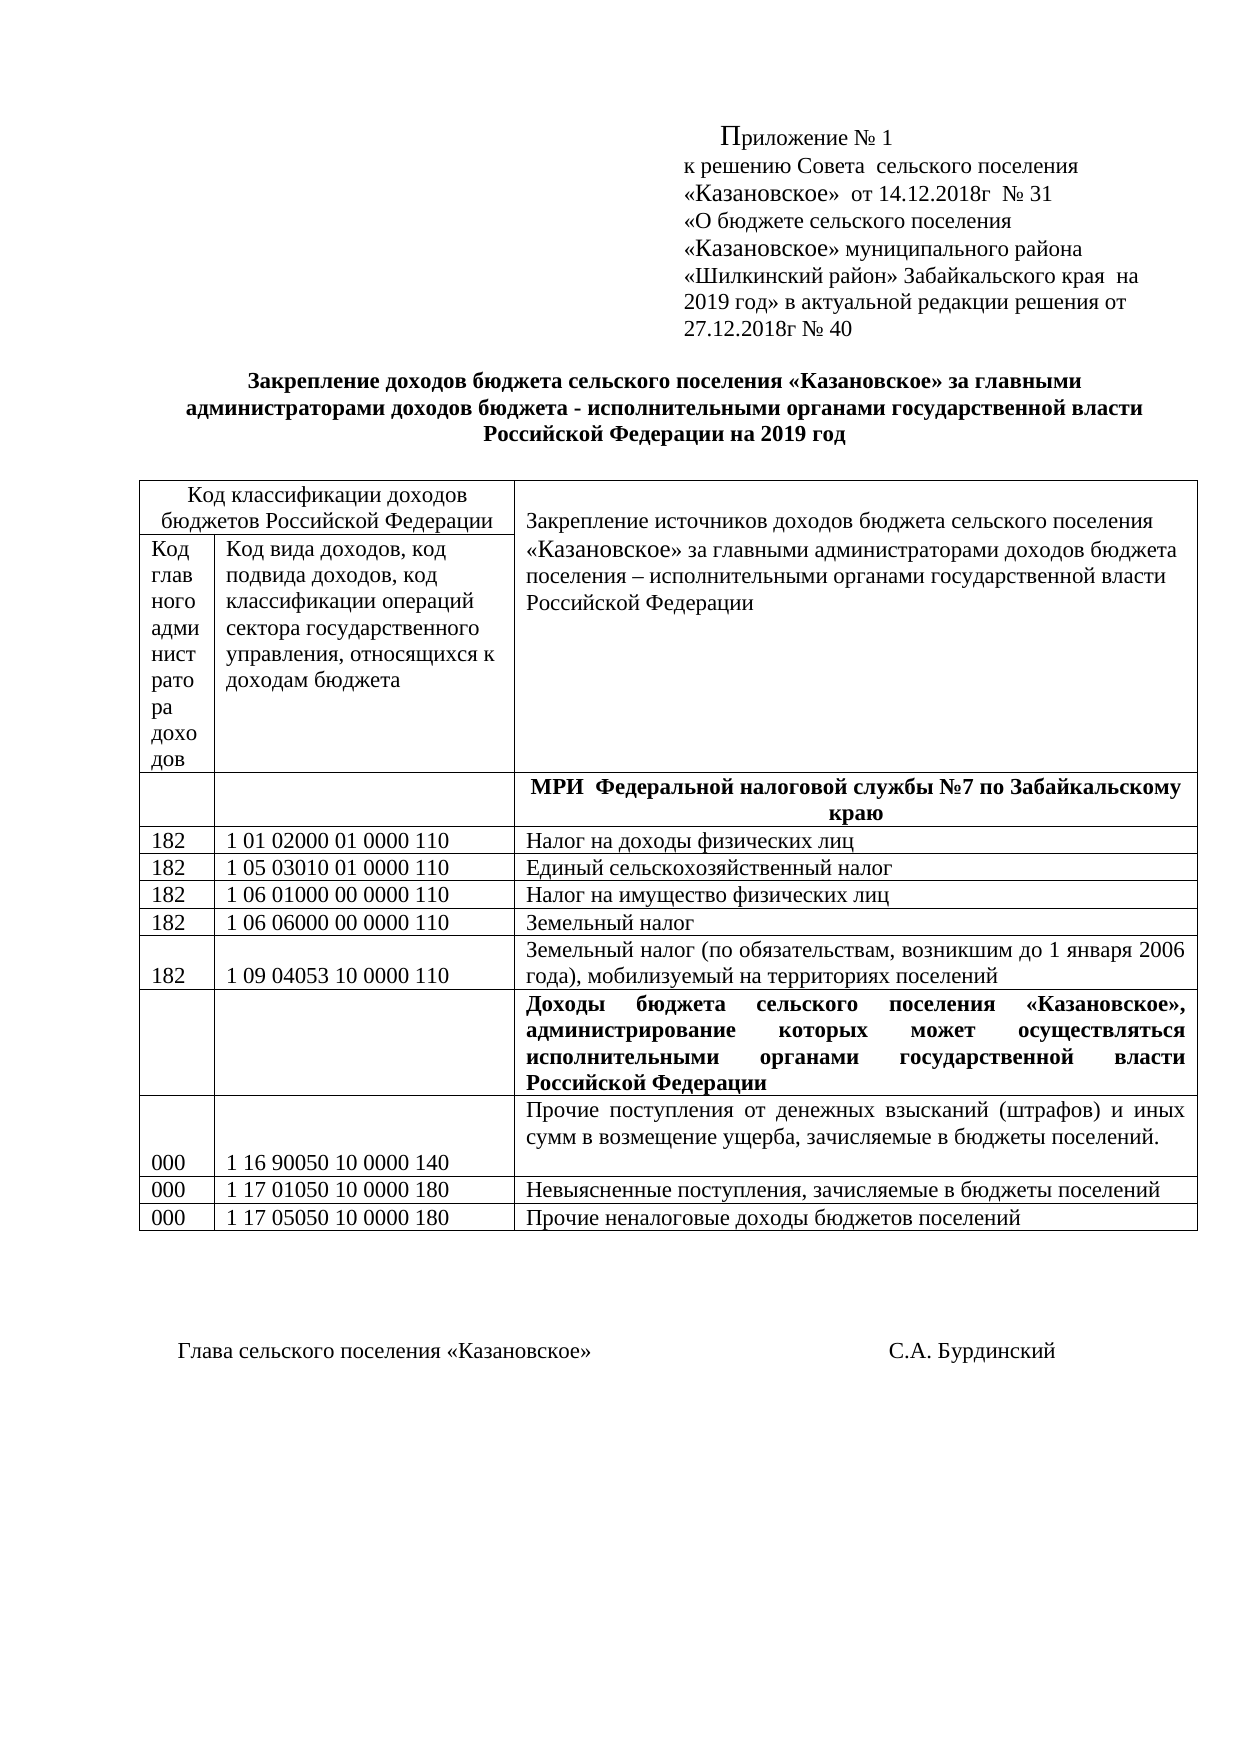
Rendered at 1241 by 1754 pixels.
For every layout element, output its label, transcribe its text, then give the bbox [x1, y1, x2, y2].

table_cell 1 06 01000 00 0000 110 [215, 881, 514, 908]
table_cell Земельный налог (по обязательствам, возникшим до 1 января 2006 года), мобилизуемый на территориях поселений [515, 936, 1197, 989]
table_cell 182 [140, 881, 214, 908]
table_cell 000 [140, 1177, 214, 1203]
table_cell 000 [140, 1096, 214, 1176]
table_cell Налог на доходы физических лиц [515, 827, 1197, 853]
table_cell 1 05 03010 01 0000 110 [215, 854, 514, 880]
table_cell 182 [140, 909, 214, 935]
table_cell 182 [140, 827, 214, 853]
table_cell 1 17 05050 10 0000 180 [215, 1204, 514, 1230]
table_cell 1 01 02000 01 0000 110 [215, 827, 514, 853]
text Закрепление доходов бюджета сельского поселения «Казановское» за главными администраторами доходов бюджета - исполнительными органами государственной власти Российской Федерации на 2019 год [177, 367, 1152, 446]
table_cell 1 16 90050 10 0000 140 [215, 1096, 514, 1176]
text к решению Совета сельского поселения «Казановское» от 14.12.2018г № 31 [683, 152, 1152, 207]
table_cell Прочие неналоговые доходы бюджетов поселений [515, 1204, 1197, 1230]
table_cell 1 06 06000 00 0000 110 [215, 909, 514, 935]
table_cell 1 09 04053 10 0000 110 [215, 936, 514, 989]
table_cell Прочие поступления от денежных взысканий (штрафов) и иных сумм в возмещение ущерба, зачисляемые в бюджеты поселений. [515, 1096, 1197, 1176]
table_cell Земельный налог [515, 909, 1197, 935]
table_cell Единый сельскохозяйственный налог [515, 854, 1197, 880]
table_cell 182 [140, 936, 214, 989]
table_cell [140, 773, 214, 826]
table_cell [215, 773, 514, 826]
table_cell Доходы бюджета сельского поселения «Казановское», администрирование которых может осуществляться исполнительными органами государственной власти Российской Федерации [515, 990, 1197, 1095]
table_header Код классификации доходов бюджетов Российской Федерации [140, 481, 514, 534]
table_cell [215, 990, 514, 1095]
table_cell МРИ Федеральной налоговой службы №7 по Забайкальскому краю [515, 773, 1197, 826]
table_header Закрепление источников доходов бюджета сельского поселения «Казановское» за главными администраторами доходов бюджета поселения – исполнительными органами государственной власти Российской Федерации [515, 481, 1197, 772]
text «О бюджете сельского поселения «Казановское» муниципального района «Шилкинский район» Забайкальского края на 2019 год» в актуальной редакции решения от 27.12.2018г № 40 [683, 207, 1152, 341]
table_cell 182 [140, 854, 214, 880]
table_cell 000 [140, 1204, 214, 1230]
text Приложение № 1 [683, 118, 1152, 152]
text Глава сельского поселения «Казановское» С.А. Бурдинский [177, 1337, 1152, 1363]
table_cell [140, 990, 214, 1095]
table_cell 1 17 01050 10 0000 180 [215, 1177, 514, 1203]
table_cell Невыясненные поступления, зачисляемые в бюджеты поселений [515, 1177, 1197, 1203]
table_cell Налог на имущество физических лиц [515, 881, 1197, 908]
table_cell Код главного администратора доходов [140, 535, 214, 772]
table_cell Код вида доходов, код подвида доходов, код классификации операций сектора государственного управления, относящихся к доходам бюджета [215, 535, 514, 772]
